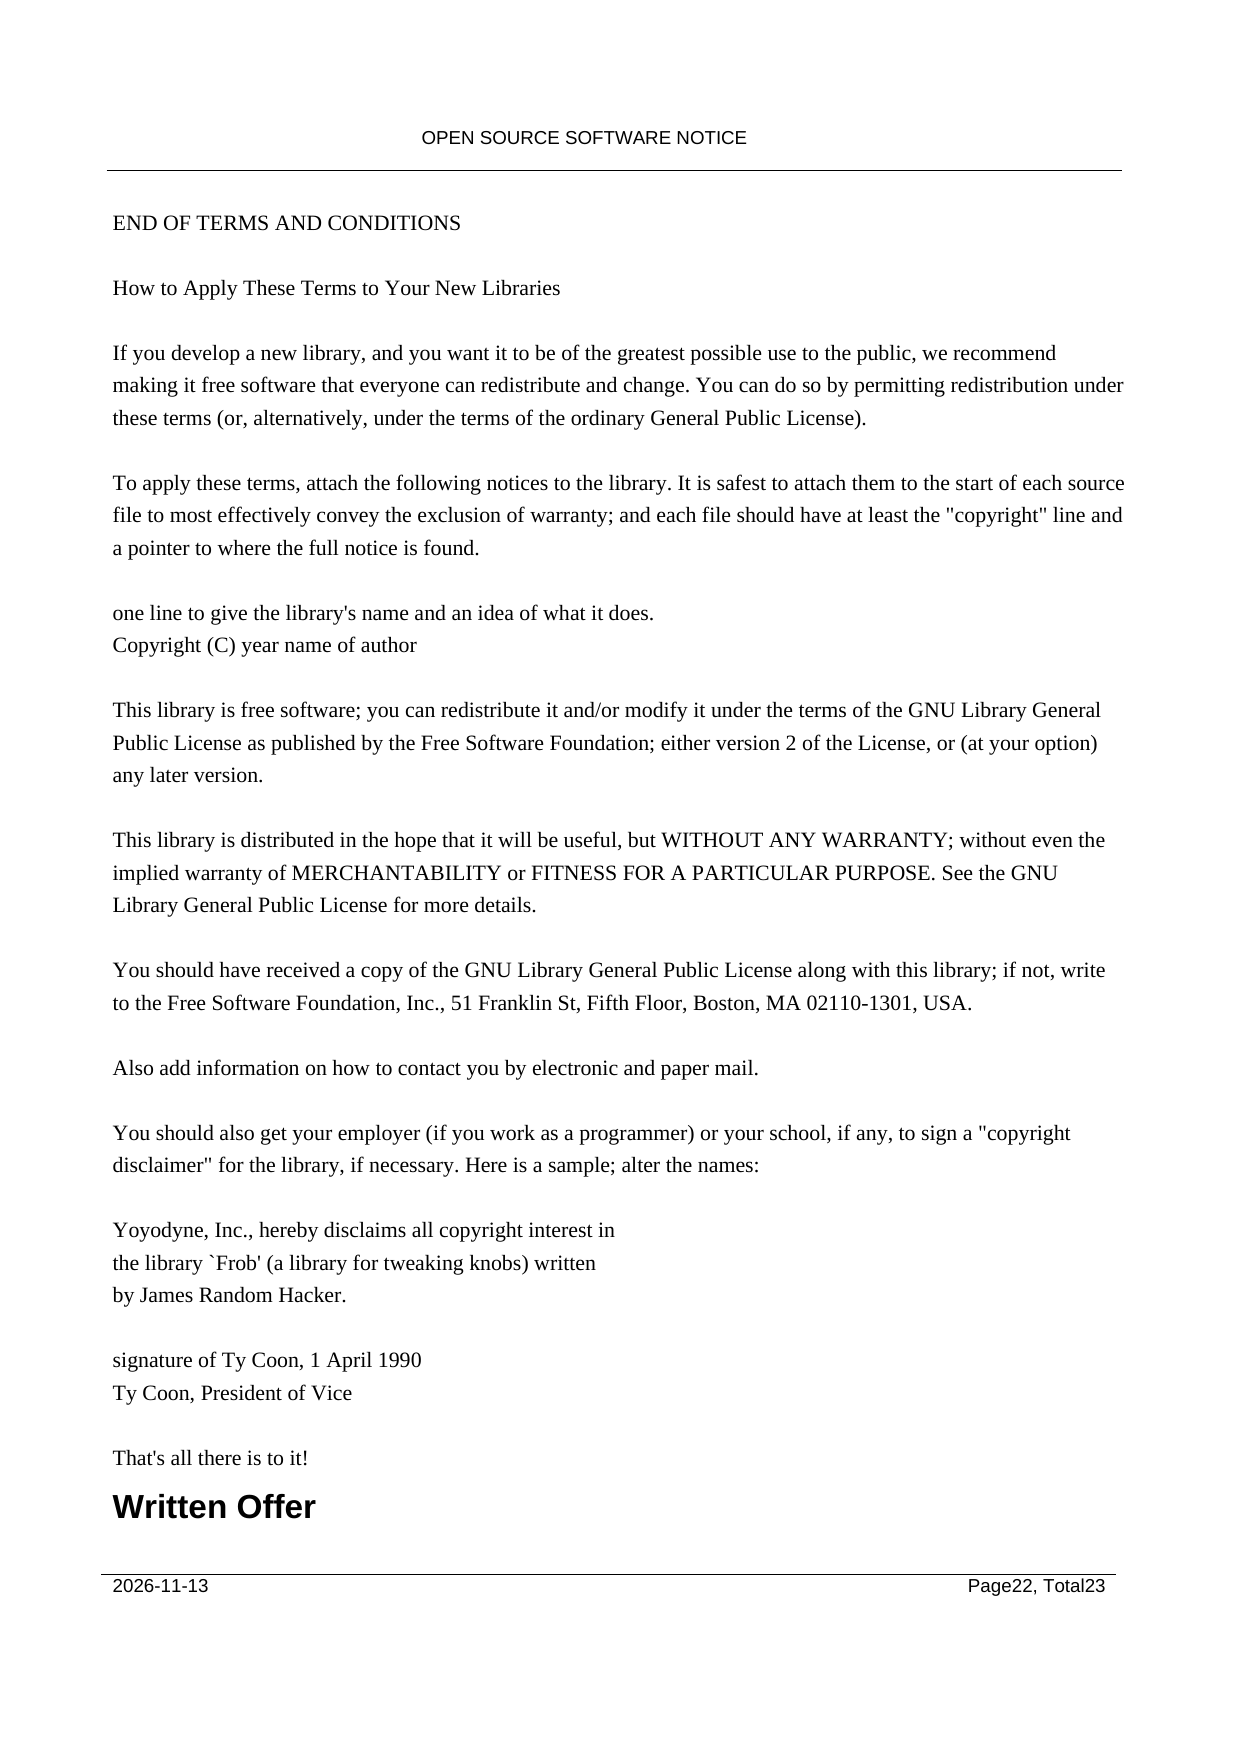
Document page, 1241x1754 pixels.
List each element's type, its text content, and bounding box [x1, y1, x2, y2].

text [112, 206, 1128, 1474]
text Written Offer [112, 1474, 1128, 1539]
